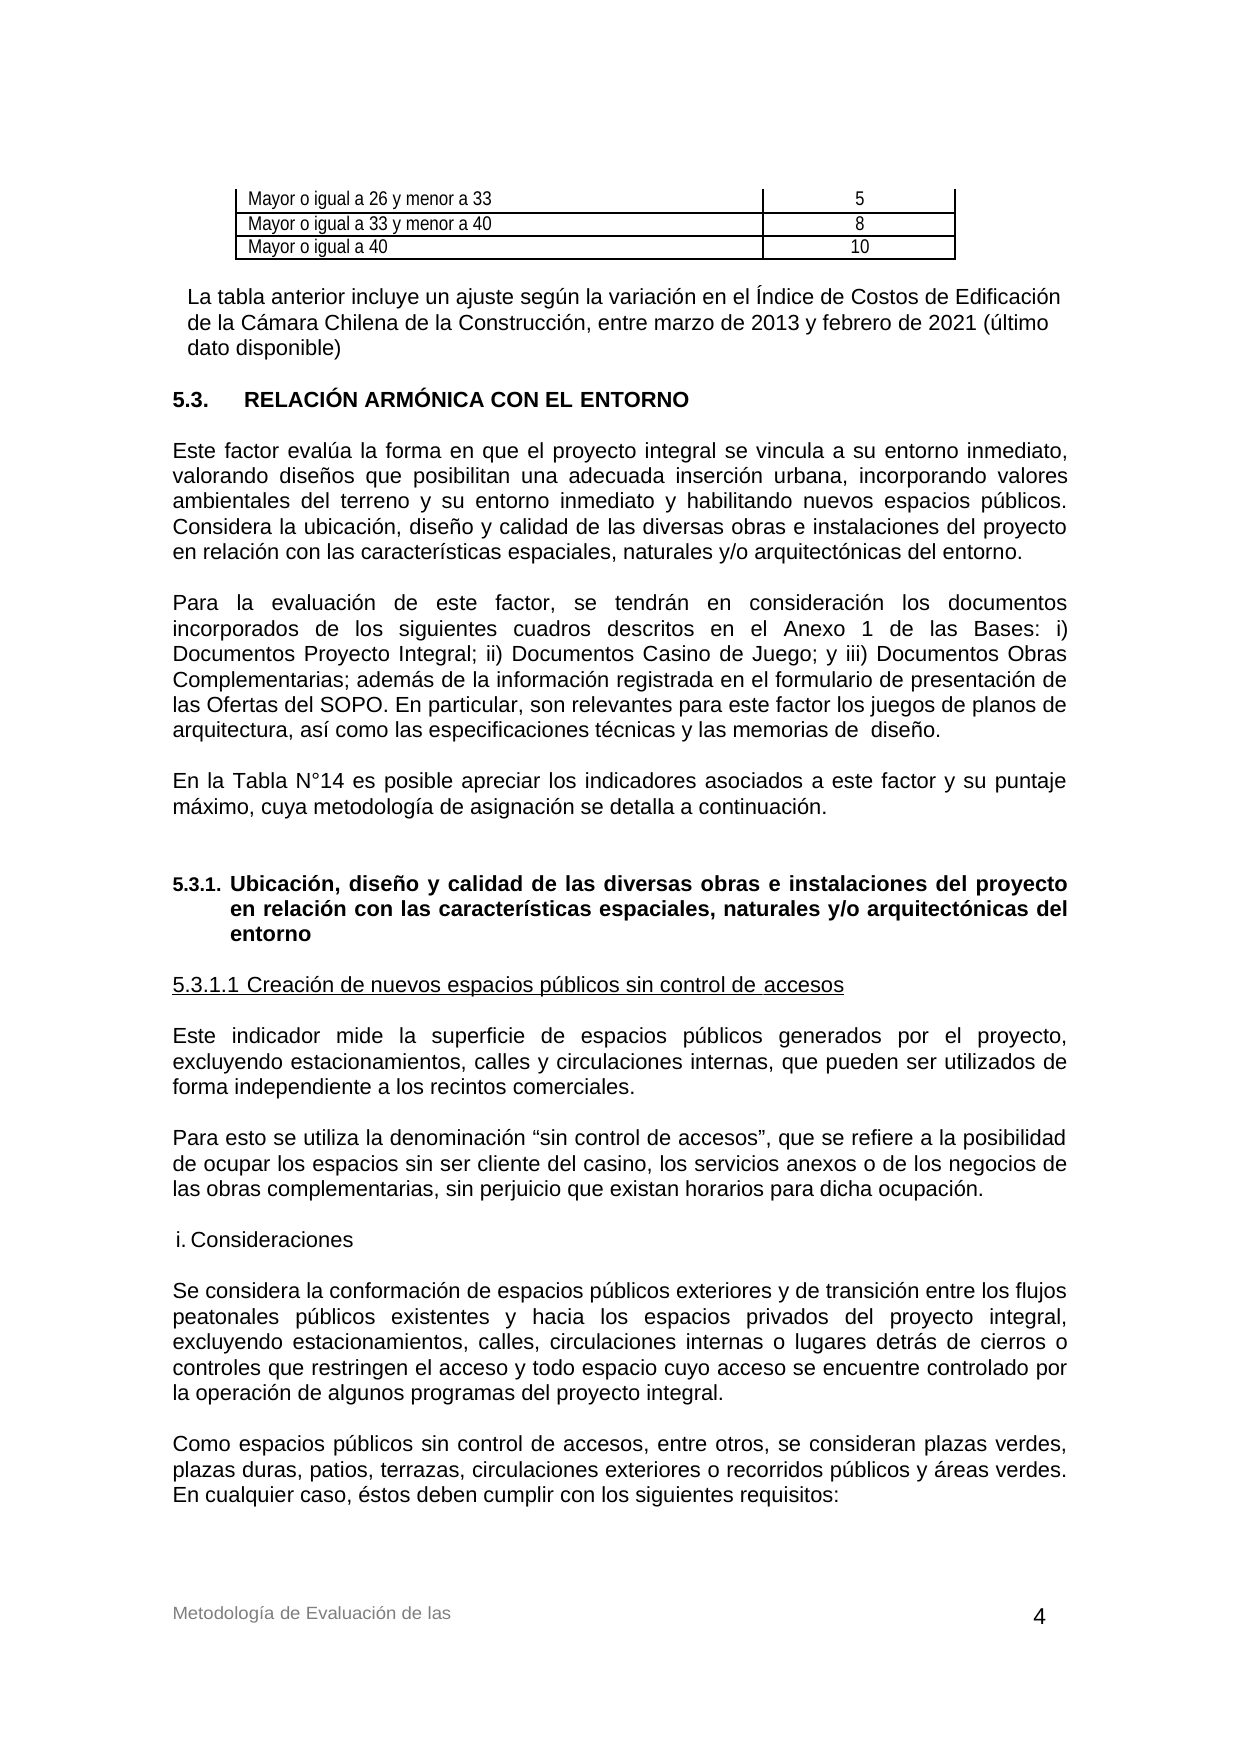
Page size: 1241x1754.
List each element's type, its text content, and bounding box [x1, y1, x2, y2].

subtitle Ubicación, diseño y calidad de las diversas obras e instalaciones del proyecto en relación con las características espaciales, naturales y/o arquitectónicas del entorno [172, 870, 1069, 946]
text Para esto se utiliza la denominación “sin control de accesos”, que se refiere a la posibilidad de ocupar los espacios sin ser cliente del casino, los servicios anexos o de los negocios de las obras complementarias, sin perjuicio que existan horarios para dicha ocupación. [172, 1125, 1069, 1201]
text En la Tabla N°14 es posible apreciar los indicadores asociados a este factor y su puntaje máximo, cuya metodología de asignación se detalla a continuación. [172, 768, 1069, 819]
table_cell Mayor o igual a 40 [237, 237, 762, 258]
table_cell 8 [764, 214, 954, 235]
table_cell 10 [764, 237, 954, 258]
table_cell Mayor o igual a 33 y menor a 40 [237, 214, 762, 235]
text de la Cámara Chilena de la Construcción, entre marzo de 2013 y febrero de 2021 (último [172, 309, 1144, 335]
subtitle RELACIÓN ARMÓNICA CON EL ENTORNO [172, 386, 1144, 412]
table_header 5 [764, 189, 954, 212]
text La tabla anterior incluye un ajuste según la variación en el Índice de Costos de Edificación [172, 284, 1144, 309]
list Consideraciones [176, 1227, 1144, 1252]
text Se considera la conformación de espacios públicos exteriores y de transición entre los flujos peatonales públicos existentes y hacia los espacios privados del proyecto integral, excluyendo estacionamientos, calles, circulaciones internas o lugares detrás de cierros o controles que restringen el acceso y todo espacio cuyo acceso se encuentre controlado por la operación de algunos programas del proyecto integral. [172, 1278, 1069, 1405]
text Este indicador mide la superficie de espacios públicos generados por el proyecto, excluyendo estacionamientos, calles y circulaciones internas, que pueden ser utilizados de forma independiente a los recintos comerciales. [172, 1023, 1069, 1099]
text dato disponible) [172, 335, 1144, 360]
text Para la evaluación de este factor, se tendrán en consideración los documentos incorporados de los siguientes cuadros descritos en el Anexo 1 de las Bases: i) Documentos Proyecto Integral; ii) Documentos Casino de Juego; y iii) Documentos Obras Complementarias; además de la información registrada en el formulario de presentación de las Ofertas del SOPO. En particular, son relevantes para este factor los juegos de planos de arquitectura, así como las especificaciones técnicas y las memorias de diseño. [172, 590, 1069, 742]
text Este factor evalúa la forma en que el proyecto integral se vincula a su entorno inmediato, valorando diseños que posibilitan una adecuada inserción urbana, incorporando valores ambientales del terreno y su entorno inmediato y habilitando nuevos espacios públicos. Considera la ubicación, diseño y calidad de las diversas obras e instalaciones del proyecto en relación con las características espaciales, naturales y/o arquitectónicas del entorno. [172, 438, 1069, 564]
list Creación de nuevos espacios públicos sin control de accesos [172, 972, 1144, 997]
table_header Mayor o igual a 26 y menor a 33 [237, 189, 762, 212]
text Como espacios públicos sin control de accesos, entre otros, se consideran plazas verdes, plazas duras, patios, terrazas, circulaciones exteriores o recorridos públicos y áreas verdes. En cualquier caso, éstos deben cumplir con los siguientes requisitos: [172, 1431, 1069, 1507]
